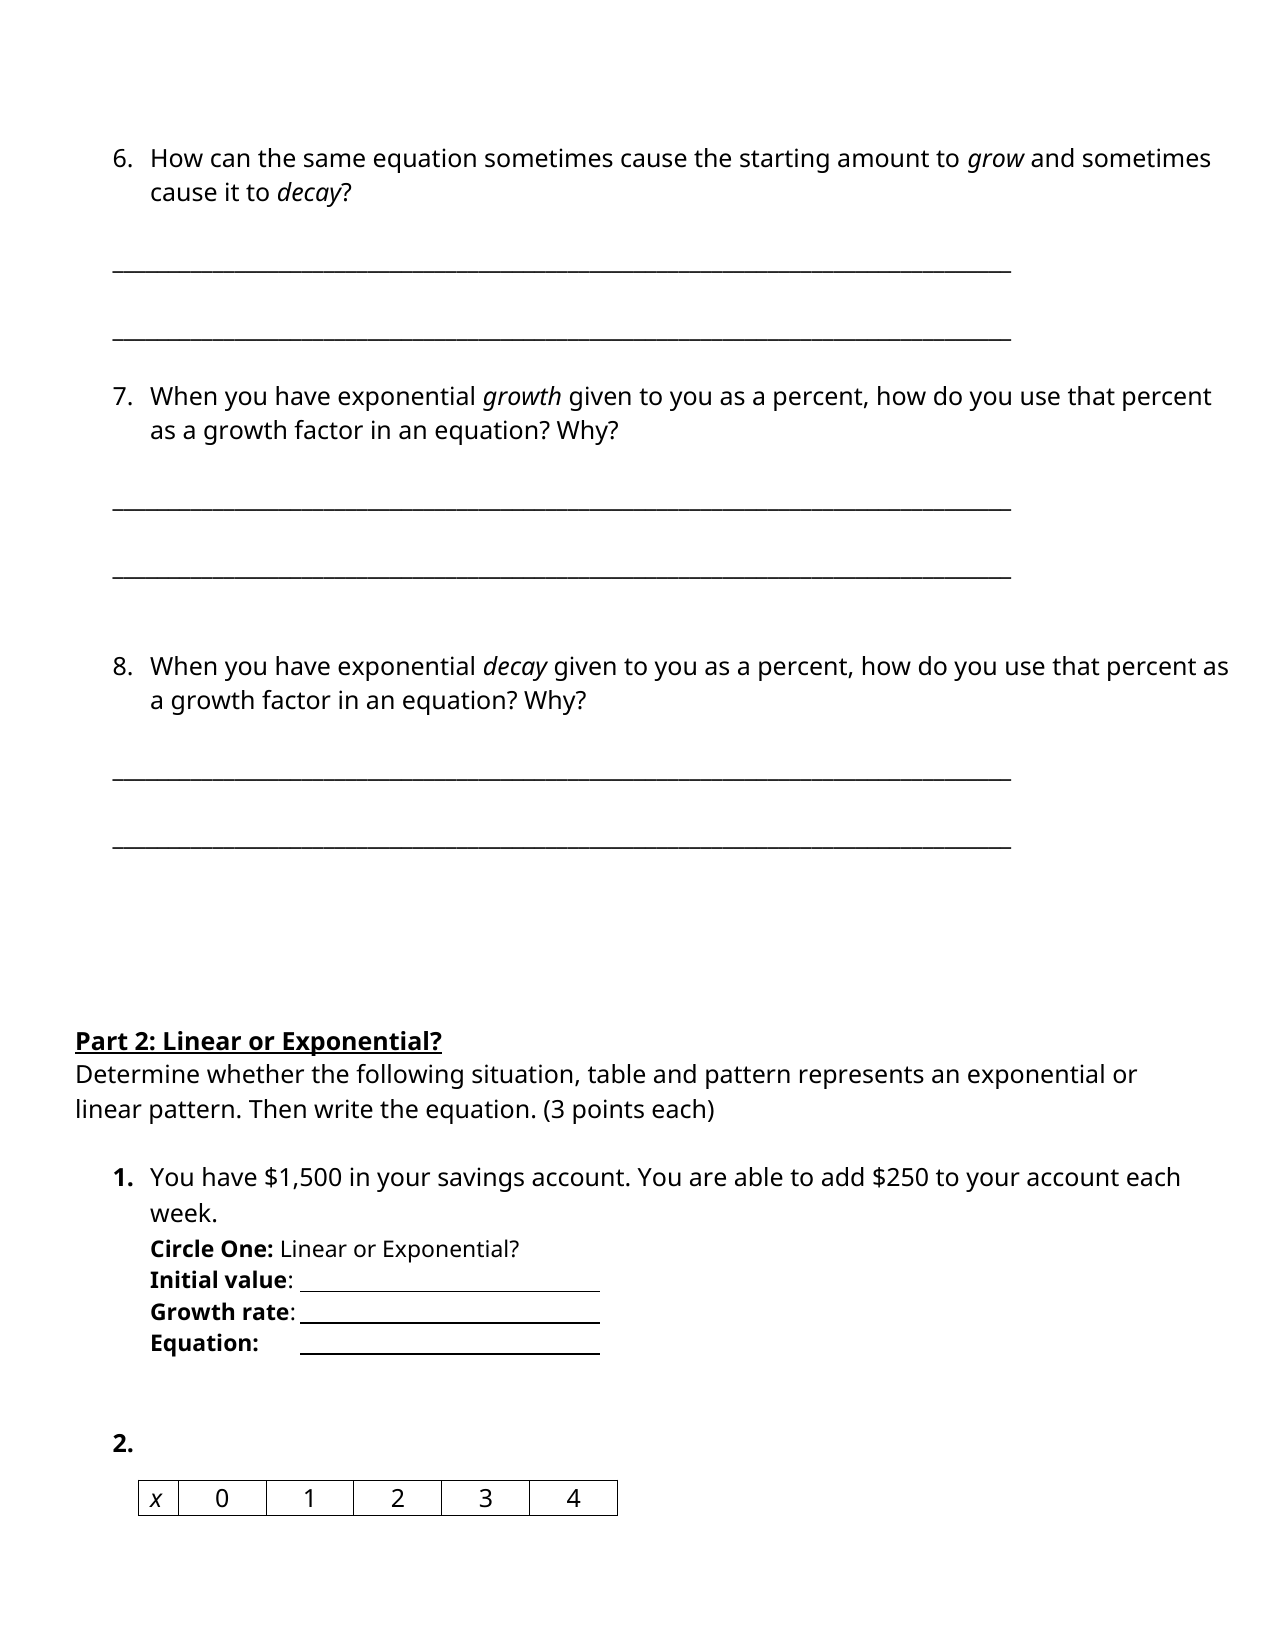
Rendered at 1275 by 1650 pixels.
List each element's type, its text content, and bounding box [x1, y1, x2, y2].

text _________________________________________________________________________________ [75, 481, 1200, 515]
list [150, 1233, 1200, 1358]
table_header x [139, 1481, 178, 1514]
list You have $1,500 in your savings account. You are able to add $250 to your account each week. [112, 1159, 1200, 1230]
text _________________________________________________________________________________ [75, 819, 1200, 853]
table_header 4 [530, 1481, 617, 1514]
text _________________________________________________________________________________ [75, 242, 1237, 277]
text Part 2: Linear or Exponential? [75, 1023, 1237, 1057]
table_header 2 [354, 1481, 441, 1514]
text _________________________________________________________________________________ [75, 311, 1200, 345]
table_header 1 [267, 1481, 353, 1514]
table_header 0 [179, 1481, 266, 1514]
text _________________________________________________________________________________ [75, 549, 1200, 614]
list When you have exponential decay given to you as a percent, how do you use that percent as a growth factor in an equation? Why? [75, 648, 1200, 717]
text _________________________________________________________________________________ [75, 751, 1200, 785]
list How can the same equation sometimes cause the starting amount to grow and sometimes cause it to decay? [75, 140, 1200, 208]
list When you have exponential growth given to you as a percent, how do you use that percent as a growth factor in an equation? Why? [75, 379, 1200, 447]
table_header 3 [442, 1481, 529, 1514]
text Determine whether the following situation, table and pattern represents an exponential or linear pattern. Then write the equation. (3 points each) [75, 1057, 1200, 1125]
